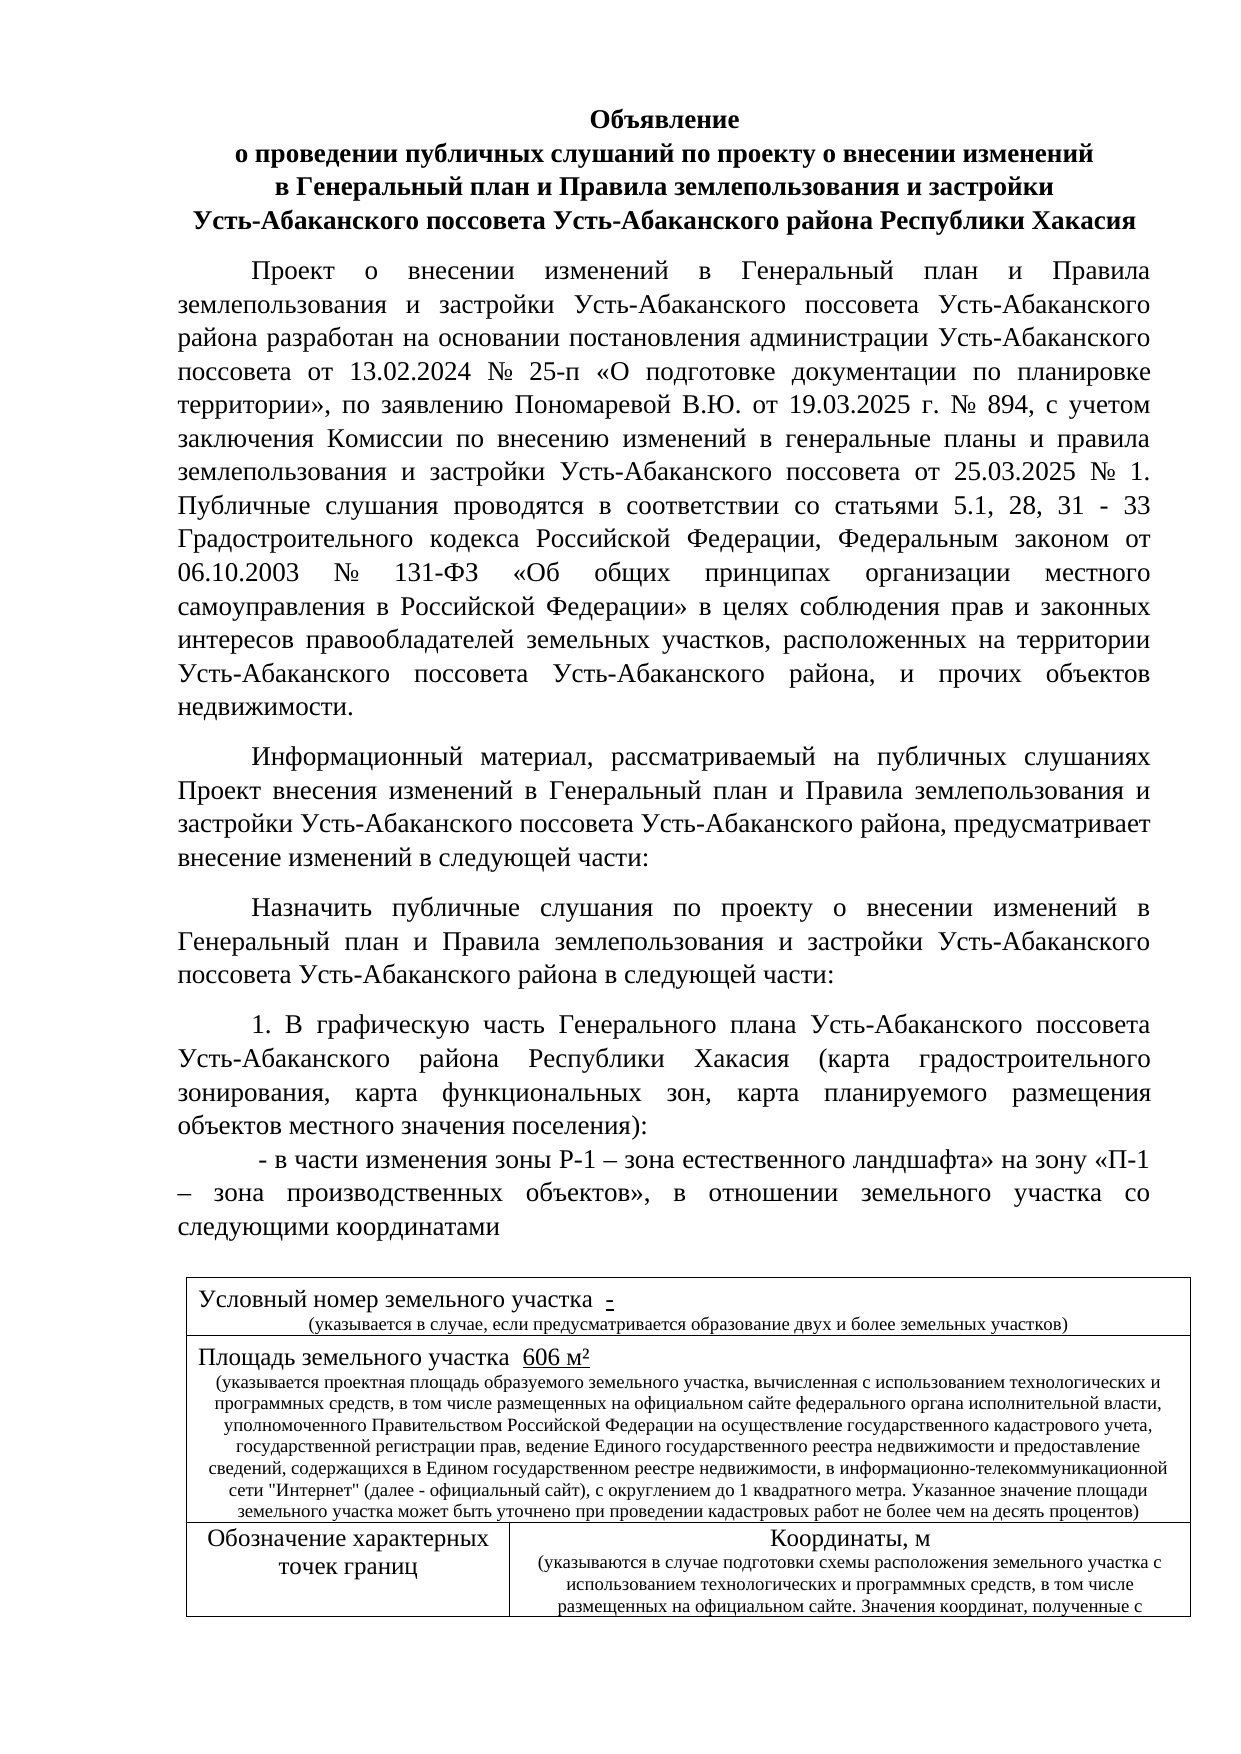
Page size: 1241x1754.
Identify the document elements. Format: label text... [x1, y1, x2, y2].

text Объявление о проведении публичных слушаний по проекту о внесении изменений в Генеральный план и Правила землепользования и застройки Усть-Абаканского поссовета Усть-Абаканского района Республики Хакасия [177, 103, 1152, 235]
text Проект о внесении изменений в Генеральный план и Правила землепользования и застройки Усть-Абаканского поссовета Усть-Абаканского района разработан на основании постановления администрации Усть-Абаканского поссовета от 13.02.2024 № 25-п «О подготовке документации по планировке территории», по заявлению Пономаревой В.Ю. от 19.03.2025 г. № 894, с учетом заключения Комиссии по внесению изменений в генеральные планы и правила землепользования и застройки Усть-Абаканского поссовета от 25.03.2025 № 1. Публичные слушания проводятся в соответствии со статьями 5.1, 28, 31 - 33 Градостроительного кодекса Российской Федерации, Федеральным законом от 06.10.2003 № 131-ФЗ «Об общих принципах организации местного самоуправления в Российской Федерации» в целях соблюдения прав и законных интересов правообладателей земельных участков, расположенных на территории Усть-Абаканского поссовета Усть-Абаканского района, и прочих объектов недвижимости. [177, 254, 1152, 721]
text Информационный материал, рассматриваемый на публичных слушаниях Проект внесения изменений в Генеральный план и Правила землепользования и застройки Усть-Абаканского поссовета Усть-Абаканского района, предусматривает внесение изменений в следующей части: [177, 741, 1152, 872]
text 1. В графическую часть Генерального плана Усть-Абаканского поссовета Усть-Абаканского района Республики Хакасия (карта градостроительного зонирования, карта функциональных зон, карта планируемого размещения объектов местного значения поселения): [177, 1009, 1152, 1140]
table_header Условный номер земельного участка - (указывается в случае, если предусматривается образование двух и более земельных участков) [187, 1278, 1190, 1334]
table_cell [187, 1523, 509, 1616]
text Назначить публичные слушания по проекту о внесении изменений в Генеральный план и Правила землепользования и застройки Усть-Абаканского поссовета Усть-Абаканского района в следующей части: [177, 891, 1152, 989]
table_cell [510, 1523, 1190, 1616]
table_cell Площадь земельного участка 606 м² (указывается проектная площадь образуемого земельного участка, вычисленная с использованием технологических и программных средств, в том числе размещенных на официальном сайте федерального органа исполнительной власти, уполномоченного Правительством Российской Федерации на осуществление государственного кадастрового учета, государственной регистрации прав, ведение Единого государственного реестра недвижимости и предоставление сведений, содержащихся в Едином государственном реестре недвижимости, в информационно-телекоммуникационной сети "Интернет" (далее - официальный сайт), с округлением до 1 квадратного метра. Указанное значение площади земельного участка может быть уточнено при проведении кадастровых работ не более чем на десять процентов) [187, 1336, 1190, 1522]
text - в части изменения зоны Р-1 – зона естественного ландшафта» на зону «П-1 – зона производственных объектов», в отношении земельного участка со следующими координатами [177, 1143, 1152, 1241]
